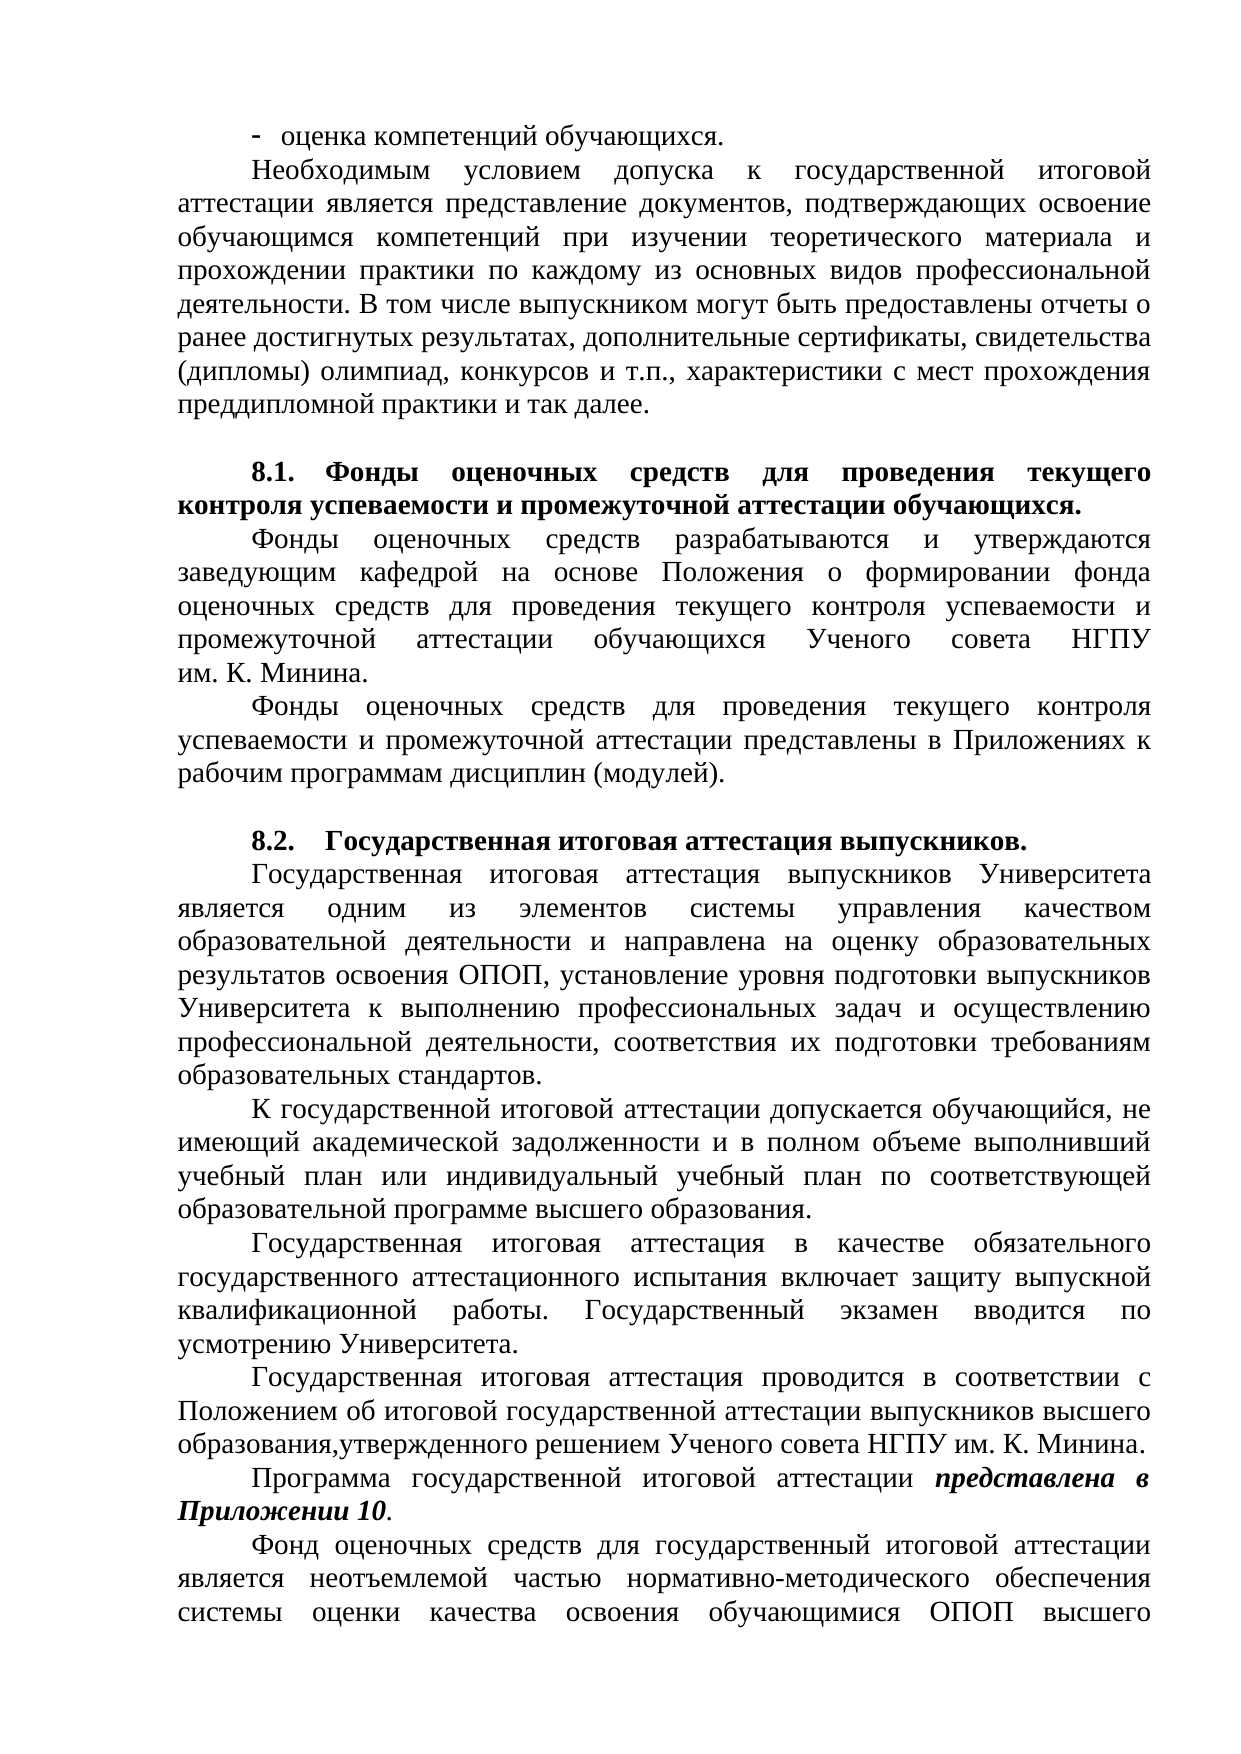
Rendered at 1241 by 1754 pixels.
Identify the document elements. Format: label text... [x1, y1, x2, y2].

text 8.2. Государственная итоговая аттестация выпускников. [177, 823, 1152, 856]
text Программа государственной итоговой аттестации представлена в Приложении 10. [177, 1460, 1152, 1527]
text Государственная итоговая аттестация выпускников Университета является одним из элементов системы управления качеством образовательной деятельности и направлена на оценку образовательных результатов освоения ОПОП, установление уровня подготовки выпускников Университета к выполнению профессиональных задач и осуществлению профессиональной деятельности, соответствия их подготовки требованиям образовательных стандартов. [177, 856, 1152, 1091]
text Фонды оценочных средств разрабатываются и утверждаются заведующим кафедрой на основе Положения о формировании фонда оценочных средств для проведения текущего контроля успеваемости и промежуточной аттестации обучающихся Ученого совета НГПУ им. К. Минина. [177, 521, 1152, 688]
text Фонды оценочных средств для проведения текущего контроля успеваемости и промежуточной аттестации представлены в Приложениях к рабочим программам дисциплин (модулей). [177, 688, 1152, 789]
text К государственной итоговой аттестации допускается обучающийся, не имеющий академической задолженности и в полном объеме выполнивший учебный план или индивидуальный учебный план по соответствующей образовательной программе высшего образования. [177, 1091, 1152, 1225]
list оценка компетенций обучающихся. [177, 118, 1152, 152]
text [177, 1527, 1152, 1628]
text 8.1. Фонды оценочных средств для проведения текущего контроля успеваемости и промежуточной аттестации обучающихся. [177, 454, 1152, 521]
text Необходимым условием допуска к государственной итоговой аттестации является представление документов, подтверждающих освоение обучающимся компетенций при изучении теоретического материала и прохождении практики по каждому из основных видов профессиональной деятельности. В том числе выпускником могут быть предоставлены отчеты о ранее достигнутых результатах, дополнительные сертификаты, свидетельства (дипломы) олимпиад, конкурсов и т.п., характеристики с мест прохождения преддипломной практики и так далее. [177, 152, 1152, 420]
text Государственная итоговая аттестация проводится в соответствии с Положением об итоговой государственной аттестации выпускников высшего образования,утвержденного решением Ученого совета НГПУ им. К. Минина. [177, 1359, 1152, 1460]
text Государственная итоговая аттестация в качестве обязательного государственного аттестационного испытания включает защиту выпускной квалификационной работы. Государственный экзамен вводится по усмотрению Университета. [177, 1225, 1152, 1359]
